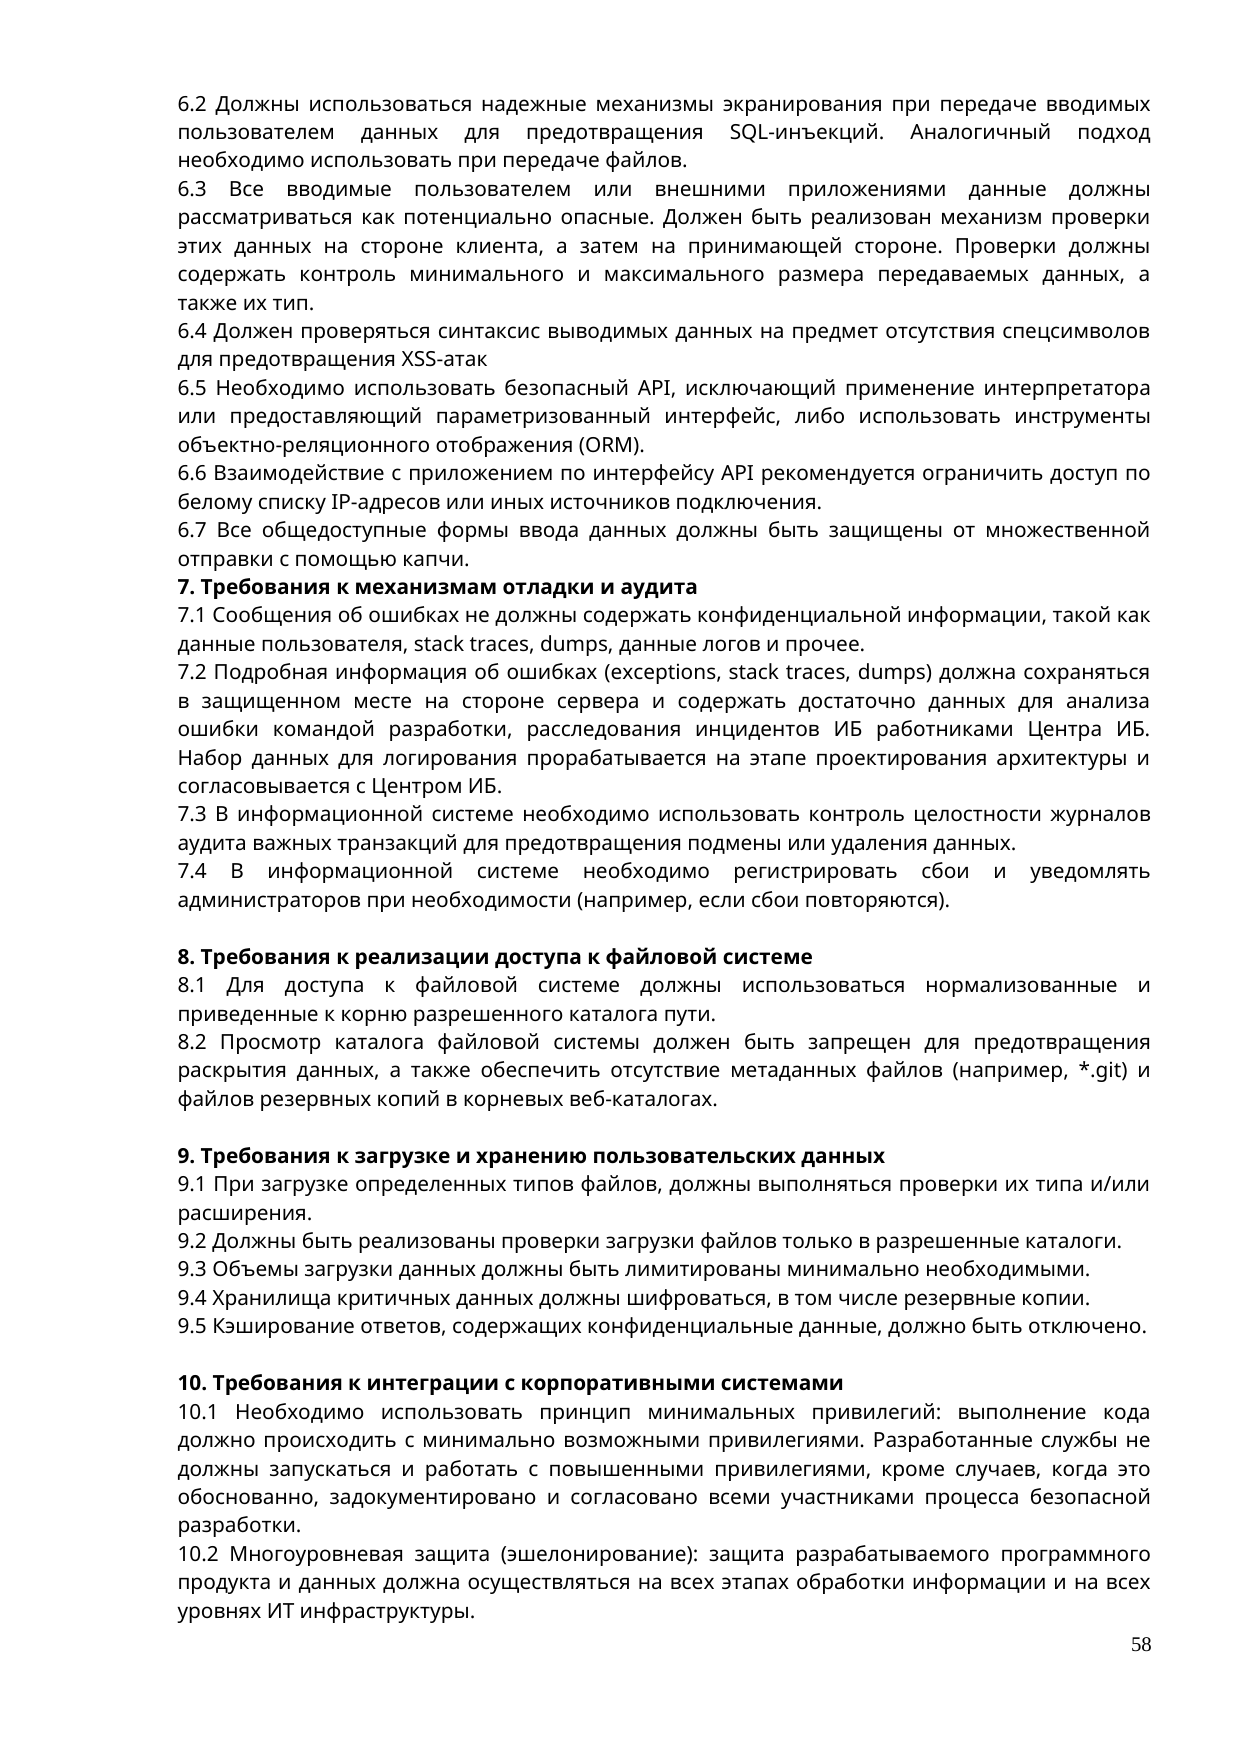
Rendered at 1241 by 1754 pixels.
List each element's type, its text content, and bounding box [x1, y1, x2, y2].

text 8.1 Для доступа к файловой системе должны использоваться нормализованные и приведенные к корню разрешенного каталога пути. [177, 970, 1152, 1027]
text 9.5 Кэширование ответов, содержащих конфиденциальные данные, должно быть отключено. [177, 1311, 1152, 1340]
text 7.1 Сообщения об ошибках не должны содержать конфиденциальной информации, такой как данные пользователя, stack traces, dumps, данные логов и прочее. [177, 601, 1152, 657]
text 10.1 Необходимо использовать принцип минимальных привилегий: выполнение кода должно происходить с минимально возможными привилегиями. Разработанные службы не должны запускаться и работать с повышенными привилегиями, кроме случаев, когда это обоснованно, задокументировано и согласовано всеми участниками процесса безопасной разработки. [177, 1397, 1152, 1539]
text 6.3 Все вводимые пользователем или внешними приложениями данные должны рассматриваться как потенциально опасные. Должен быть реализован механизм проверки этих данных на стороне клиента, а затем на принимающей стороне. Проверки должны содержать контроль минимального и максимального размера передаваемых данных, а также их тип. [177, 174, 1152, 316]
text 9. Требования к загрузке и хранению пользовательских данных [177, 1141, 1152, 1169]
text 10. Требования к интеграции с корпоративными системами [177, 1368, 1152, 1397]
text 6.6 Взаимодействие с приложением по интерфейсу API рекомендуется ограничить доступ по белому списку IP-адресов или иных источников подключения. [177, 458, 1152, 515]
text 6.5 Необходимо использовать безопасный API, исключающий применение интерпретатора или предоставляющий параметризованный интерфейс, либо использовать инструменты объектно-реляционного отображения (ORM). [177, 373, 1152, 458]
text 9.2 Должны быть реализованы проверки загрузки файлов только в разрешенные каталоги. [177, 1226, 1152, 1254]
text 8. Требования к реализации доступа к файловой системе [177, 942, 1152, 970]
text 8.2 Просмотр каталога файловой системы должен быть запрещен для предотвращения раскрытия данных, а также обеспечить отсутствие метаданных файлов (например, *.git) и файлов резервных копий в корневых веб-каталогах. [177, 1027, 1152, 1112]
text 9.3 Объемы загрузки данных должны быть лимитированы минимально необходимыми. [177, 1254, 1152, 1283]
text 7. Требования к механизмам отладки и аудита [177, 572, 1152, 601]
text 6.4 Должен проверяться синтаксис выводимых данных на предмет отсутствия спецсимволов для предотвращения XSS-атак [177, 316, 1152, 373]
text 10.2 Многоуровневая защита (эшелонирование): защита разрабатываемого программного продукта и данных должна осуществляться на всех этапах обработки информации и на всех уровнях ИТ инфраструктуры. [177, 1539, 1152, 1624]
text 6.2 Должны использоваться надежные механизмы экранирования при передаче вводимых пользователем данных для предотвращения SQL-инъекций. Аналогичный подход необходимо использовать при передаче файлов. [177, 89, 1152, 174]
text 7.4 В информационной системе необходимо регистрировать сбои и уведомлять администраторов при необходимости (например, если сбои повторяются). [177, 856, 1152, 913]
text 6.7 Все общедоступные формы ввода данных должны быть защищены от множественной отправки с помощью капчи. [177, 515, 1152, 572]
text 7.2 Подробная информация об ошибках (exceptions, stack traces, dumps) должна сохраняться в защищенном месте на стороне сервера и содержать достаточно данных для анализа ошибки командой разработки, расследования инцидентов ИБ работниками Центра ИБ. Набор данных для логирования прорабатывается на этапе проектирования архитектуры и согласовывается с Центром ИБ. [177, 657, 1152, 799]
text 7.3 В информационной системе необходимо использовать контроль целостности журналов аудита важных транзакций для предотвращения подмены или удаления данных. [177, 799, 1152, 856]
text 9.1 При загрузке определенных типов файлов, должны выполняться проверки их типа и/или расширения. [177, 1169, 1152, 1226]
text 9.4 Хранилища критичных данных должны шифроваться, в том числе резервные копии. [177, 1283, 1152, 1311]
